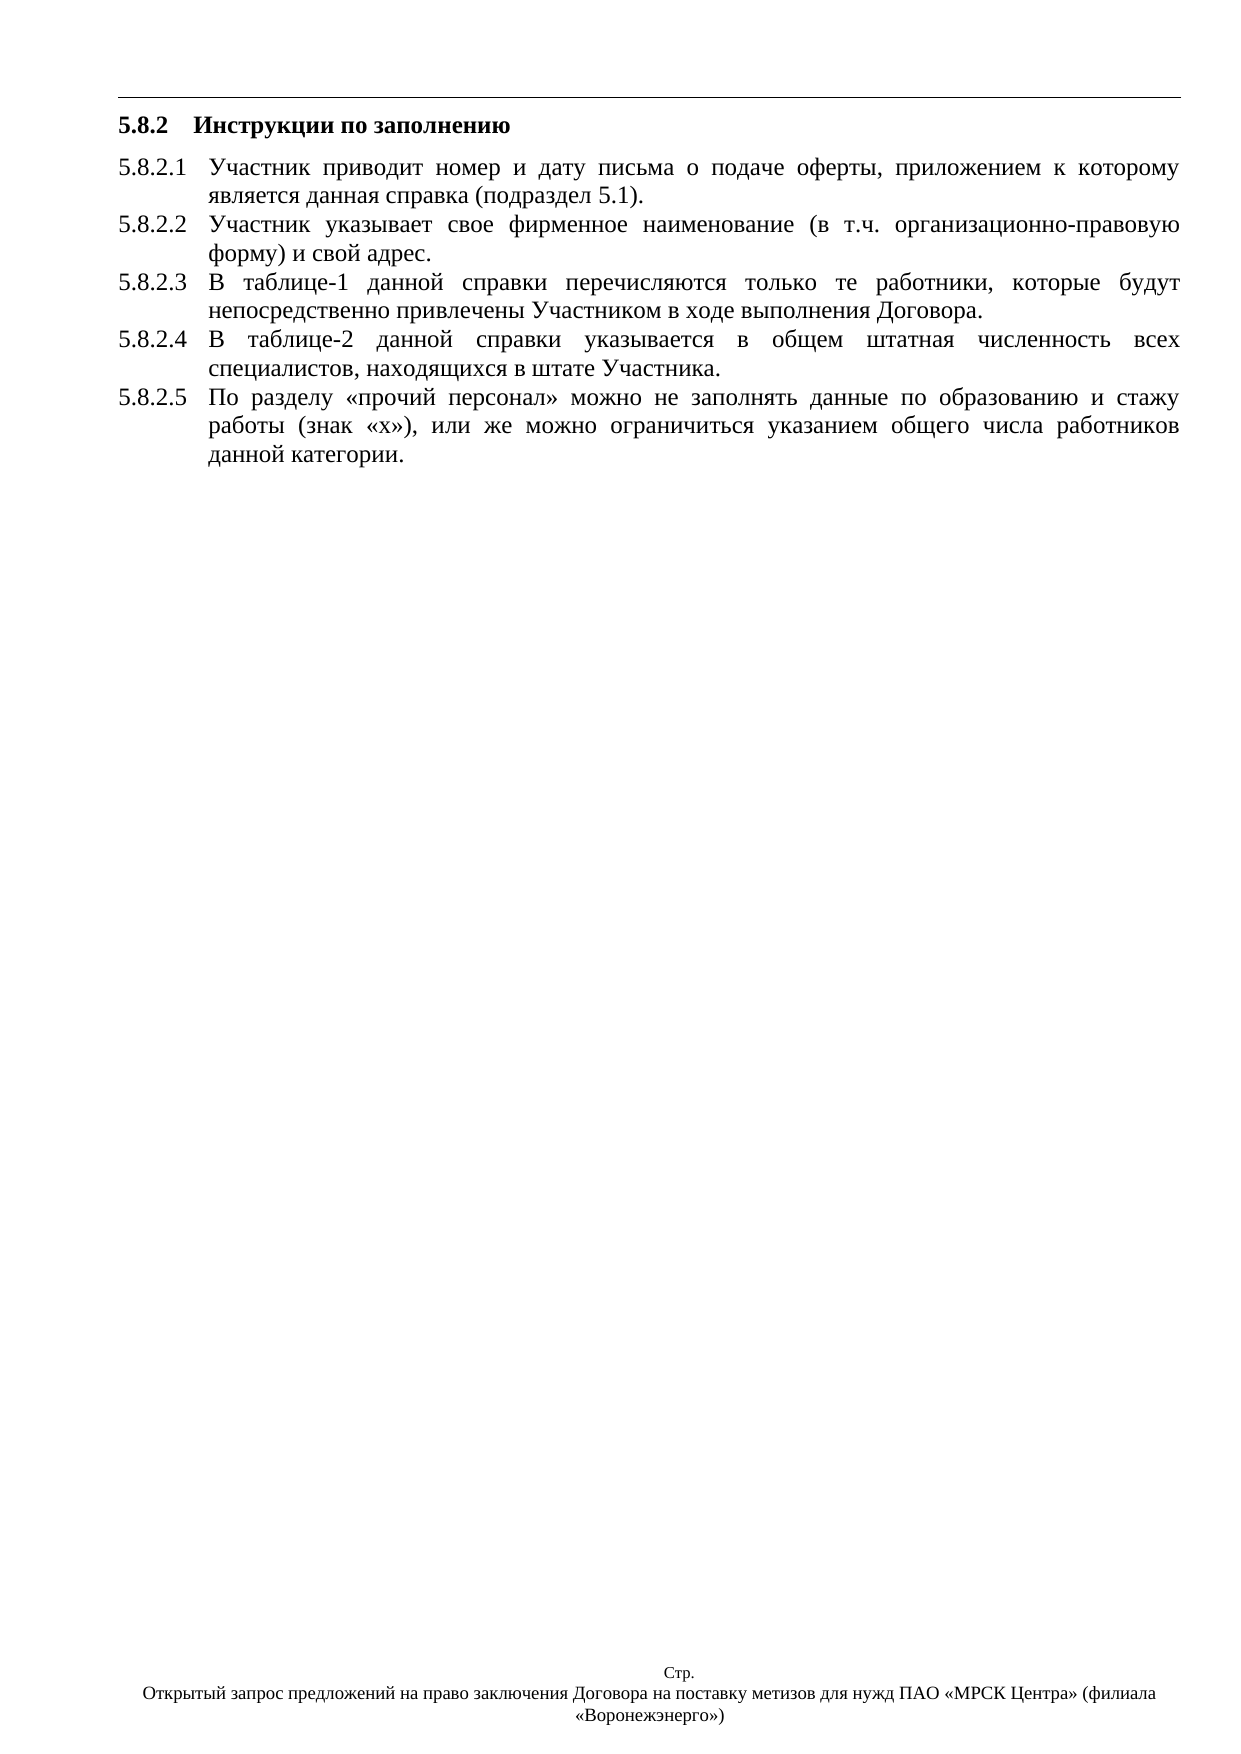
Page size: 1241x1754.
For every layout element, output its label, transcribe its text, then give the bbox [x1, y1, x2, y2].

list В таблице-2 данной справки указывается в общем штатная численность всех специалистов, находящихся в штате Участника. [118, 324, 1181, 382]
list Участник указывает свое фирменное наименование (в т.ч. организационно-правовую форму) и свой адрес. [118, 209, 1181, 267]
list По разделу «прочий персонал» можно не заполнять данные по образованию и стажу работы (знак «х»), или же можно ограничиться указанием общего числа работников данной категории. [118, 382, 1181, 468]
list В таблице-1 данной справки перечисляются только те работники, которые будут непосредственно привлечены Участником в ходе выполнения Договора. [118, 267, 1181, 324]
subtitle Инструкции по заполнению [118, 111, 1181, 139]
list Участник приводит номер и дату письма о подаче оферты, приложением к которому является данная справка (подраздел 5.1). [118, 152, 1181, 209]
